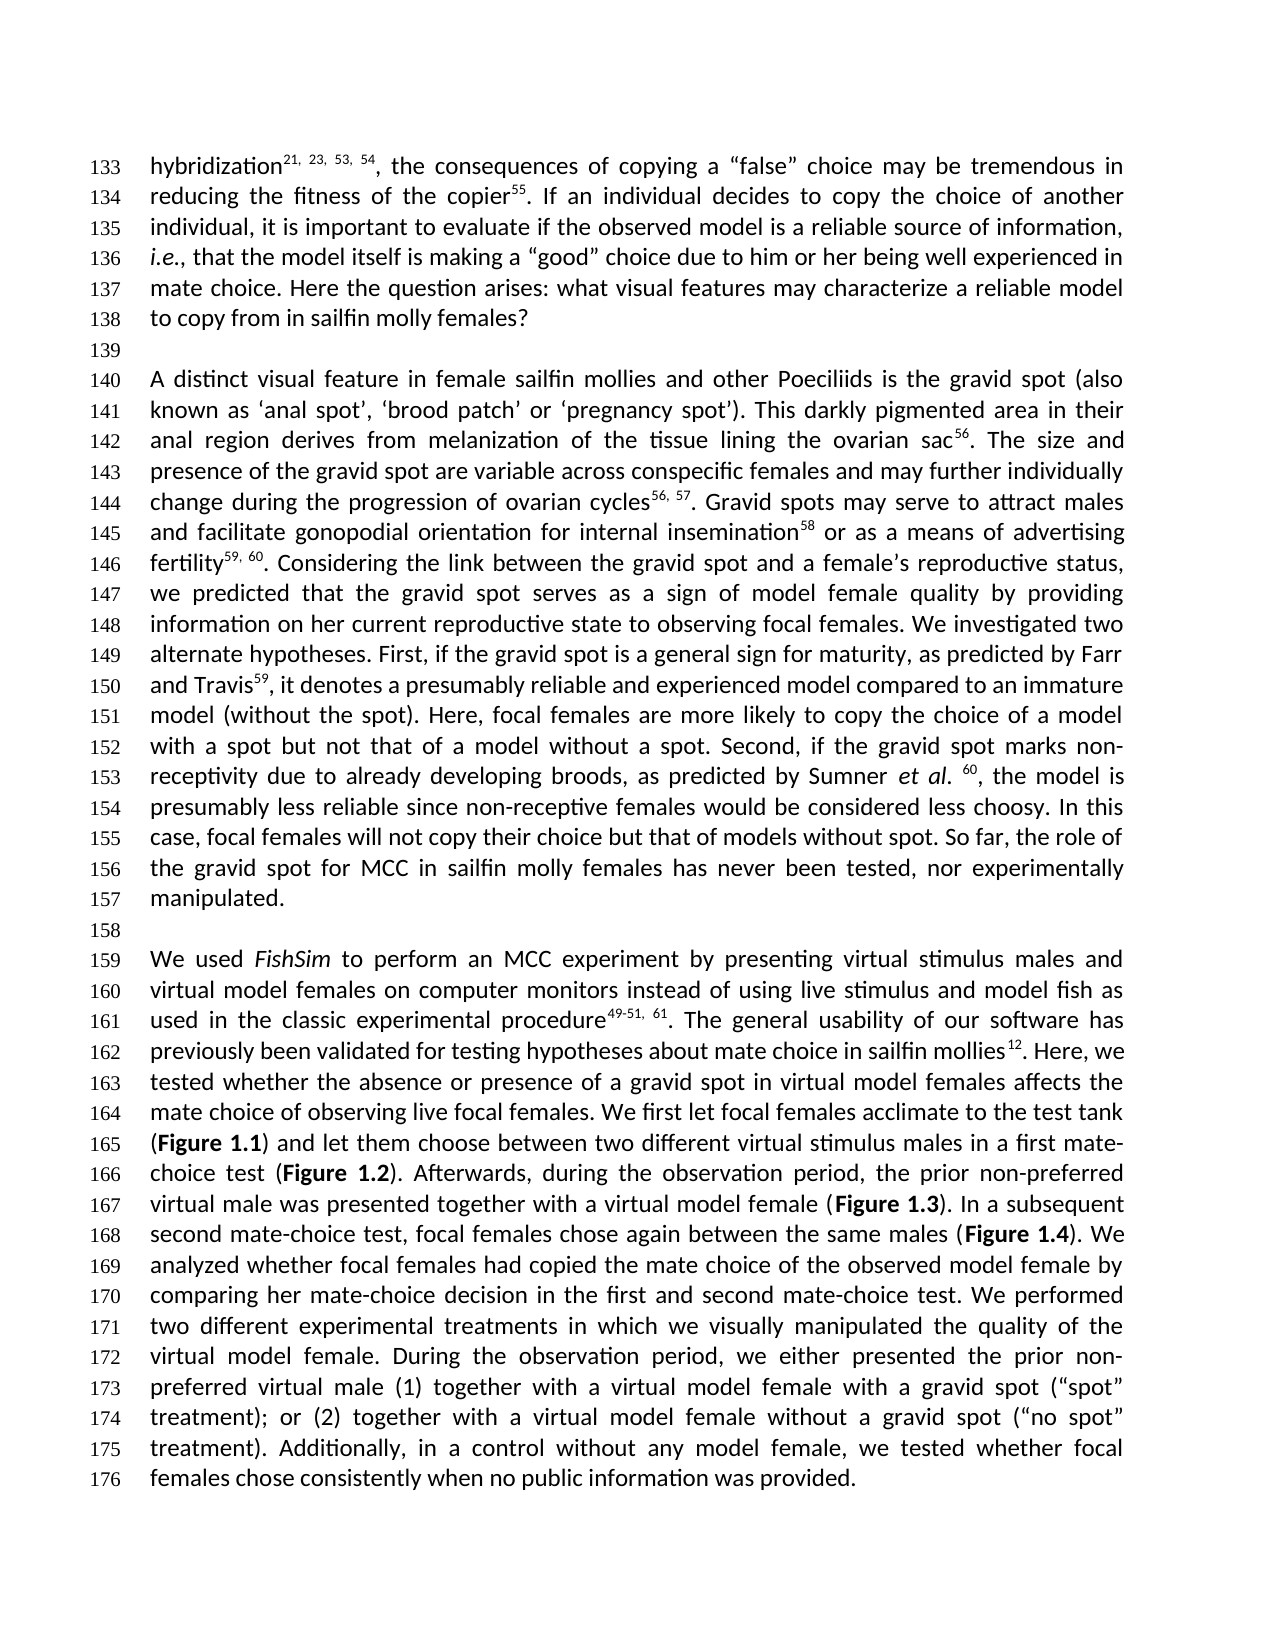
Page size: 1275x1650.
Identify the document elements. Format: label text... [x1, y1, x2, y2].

text A distinct visual feature in female sailfin mollies and other Poeciliids is the gravid spot (also known as ‘anal spot’, ‘brood patch’ or ‘pregnancy spot’). This darkly pigmented area in their anal region derives from melanization of the tissue lining the ovarian sac56. The size and presence of the gravid spot are variable across conspecific females and may further individually change during the progression of ovarian cycles56, 57. Gravid spots may serve to attract males and facilitate gonopodial orientation for internal insemination58 or as a means of advertising fertility59, 60. Considering the link between the gravid spot and a female’s reproductive status, we predicted that the gravid spot serves as a sign of model female quality by providing information on her current reproductive state to observing focal females. We investigated two alternate hypotheses. First, if the gravid spot is a general sign for maturity, as predicted by Farr and Travis59, it denotes a presumably reliable and experienced model compared to an immature model (without the spot). Here, focal females are more likely to copy the choice of a model with a spot but not that of a model without a spot. Second, if the gravid spot marks non-receptivity due to already developing broods, as predicted by Sumner et al. 60, the model is presumably less reliable since non-receptive females would be considered less choosy. In this case, focal females will not copy their choice but that of models without spot. So far, the role of the gravid spot for MCC in sailfin molly females has never been tested, nor experimentally manipulated. [150, 364, 1125, 913]
text We used FishSim to perform an MCC experiment by presenting virtual stimulus males and virtual model females on computer monitors instead of using live stimulus and model fish as used in the classic experimental procedure49-51, 61. The general usability of our software has previously been validated for testing hypotheses about mate choice in sailfin mollies12. Here, we tested whether the absence or presence of a gravid spot in virtual model females affects the mate choice of observing live focal females. We first let focal females acclimate to the test tank (Figure 1.1) and let them choose between two different virtual stimulus males in a first mate-choice test (Figure 1.2). Afterwards, during the observation period, the prior non-preferred virtual male was presented together with a virtual model female (Figure 1.3). In a subsequent second mate-choice test, focal females chose again between the same males (Figure 1.4). We analyzed whether focal females had copied the mate choice of the observed model female by comparing her mate-choice decision in the first and second mate-choice test. We performed two different experimental treatments in which we visually manipulated the quality of the virtual model female. During the observation period, we either presented the prior non-preferred virtual male (1) together with a virtual model female with a gravid spot (“spot” treatment); or (2) together with a virtual model female without a gravid spot (“no spot” treatment). Additionally, in a control without any model female, we tested whether focal females chose consistently when no public information was provided. [150, 943, 1125, 1493]
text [150, 150, 1125, 333]
